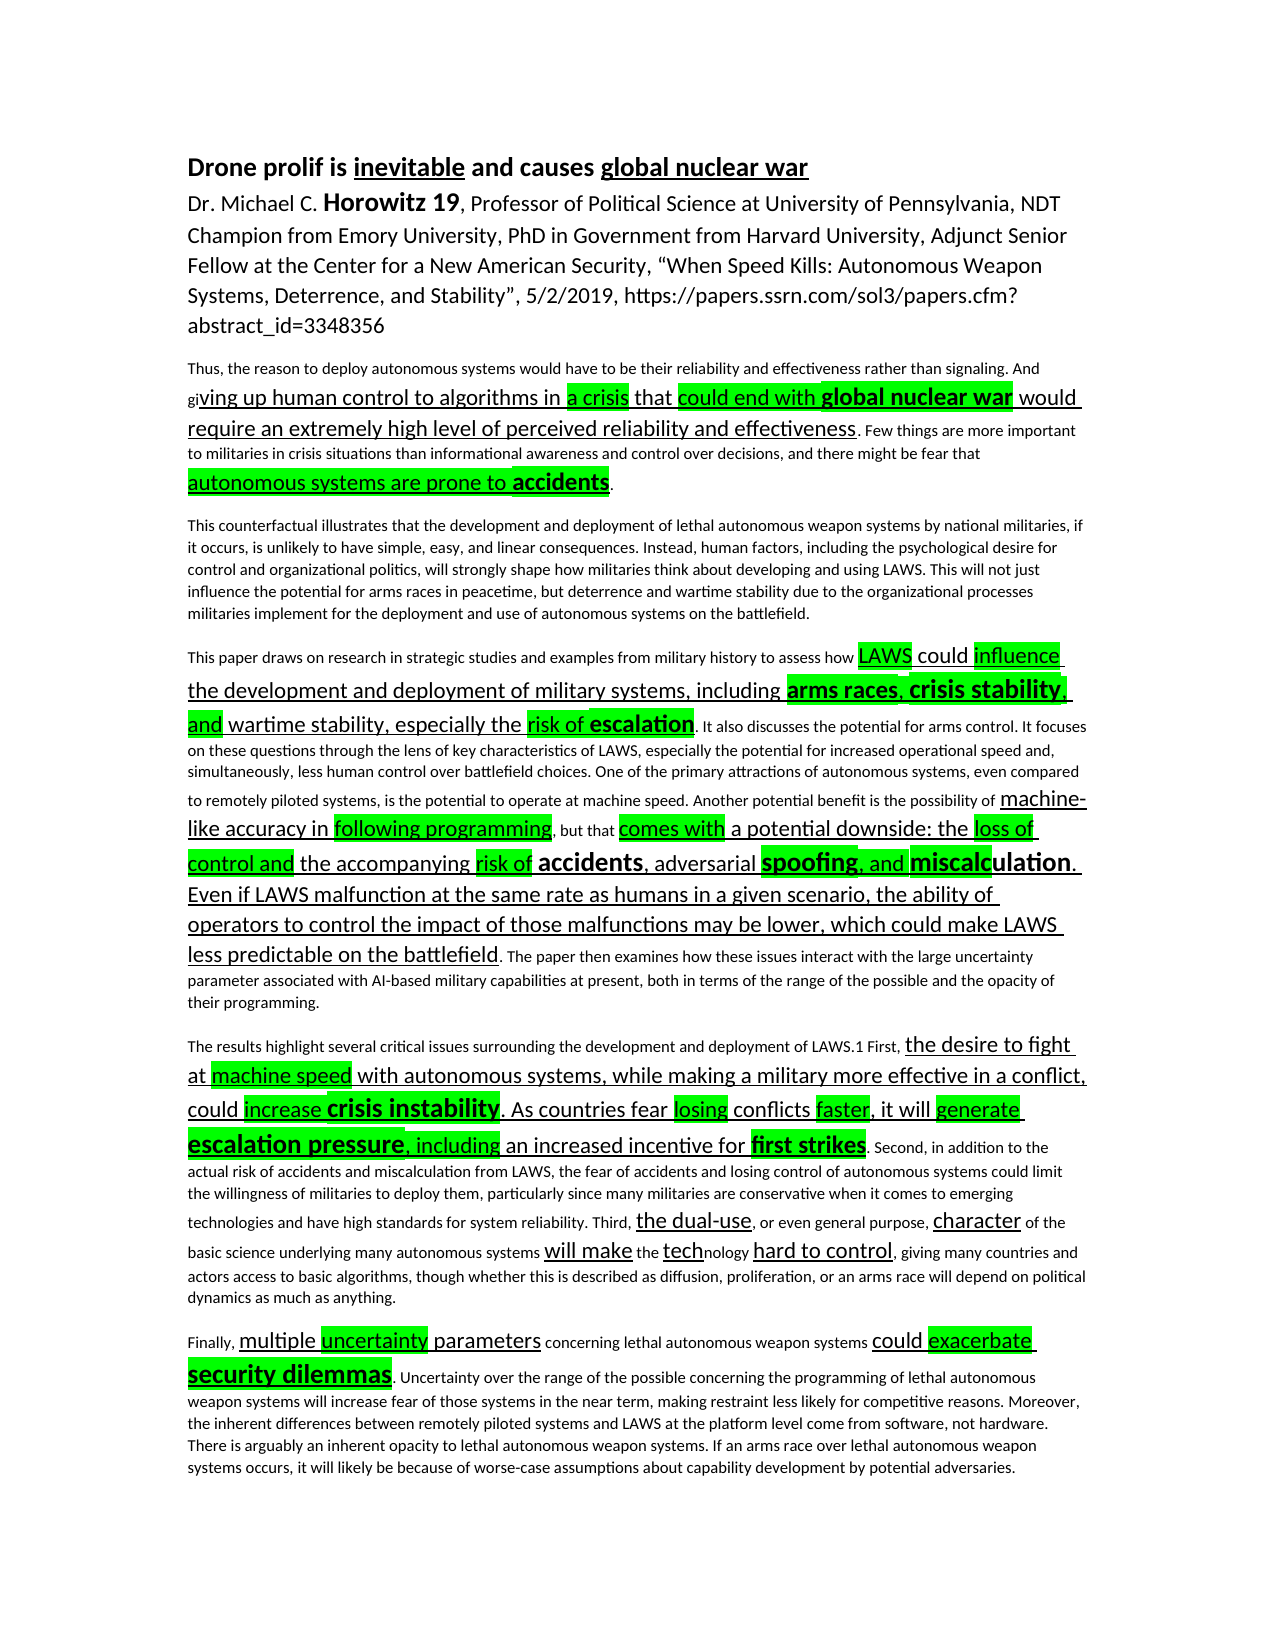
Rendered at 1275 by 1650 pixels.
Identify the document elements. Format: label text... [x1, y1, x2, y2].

text This counterfactual illustrates that the development and deployment of lethal autonomous weapon systems by national militaries, if it occurs, is unlikely to have simple, easy, and linear consequences. Instead, human factors, including the psychological desire for control and organizational politics, will strongly shape how militaries think about developing and using LAWS. This will not just influence the potential for arms races in peacetime, but deterrence and wartime stability due to the organizational processes militaries implement for the deployment and use of autonomous systems on the battlefield. [187, 516, 1087, 623]
text Dr. Michael C. Horowitz 19, Professor of Political Science at University of Pennsylvania, NDT Champion from Emory University, PhD in Government from Harvard University, Adjunct Senior Fellow at the Center for a New American Security, “When Speed Kills: Autonomous Weapon Systems, Deterrence, and Stability”, 5/2/2019, https://papers.ssrn.com/sol3/papers.cfm?abstract_id=3348356 [187, 186, 1087, 339]
text Finally, multiple uncertainty parameters concerning lethal autonomous weapon systems could exacerbate security dilemmas. Uncertainty over the range of the possible concerning the programming of lethal autonomous weapon systems will increase fear of those systems in the near term, making restraint less likely for competitive reasons. Moreover, the inherent differences between remotely piloted systems and LAWS at the platform level come from software, not hardware. There is arguably an inherent opacity to lethal autonomous weapon systems. If an arms race over lethal autonomous weapon systems occurs, it will likely be because of worse-case assumptions about capability development by potential adversaries. [187, 1326, 1087, 1477]
text This paper draws on research in strategic studies and examples from military history to assess how LAWS could influence the development and deployment of military systems, including arms races, crisis stability, and wartime stability, especially the risk of escalation. It also discusses the potential for arms control. It focuses on these questions through the lens of key characteristics of LAWS, especially the potential for increased operational speed and, simultaneously, less human control over battlefield choices. One of the primary attractions of autonomous systems, even compared to remotely piloted systems, is the potential to operate at machine speed. Another potential benefit is the possibility of machine-like accuracy in following programming, but that comes with a potential downside: the loss of control and the accompanying risk of accidents, adversarial spoofing, and miscalculation. Even if LAWS malfunction at the same rate as humans in a given scenario, the ability of operators to control the impact of those malfunctions may be lower, which could make LAWS less predictable on the battlefield. The paper then examines how these issues interact with the large uncertainty parameter associated with AI-based military capabilities at present, both in terms of the range of the possible and the opacity of their programming. [187, 642, 1087, 1012]
text Thus, the reason to deploy autonomous systems would have to be their reliability and effectiveness rather than signaling. And giving up human control to algorithms in a crisis that could end with global nuclear war would require an extremely high level of perceived reliability and effectiveness. Few things are more important to militaries in crisis situations than informational awareness and control over decisions, and there might be fear that autonomous systems are prone to accidents. [187, 358, 1087, 497]
text The results highlight several critical issues surrounding the development and deployment of LAWS.1 First, the desire to fight at machine speed with autonomous systems, while making a military more effective in a conflict, could increase crisis instability. As countries fear losing conflicts faster, it will generate escalation pressure, including an increased incentive for first strikes. Second, in addition to the actual risk of accidents and miscalculation from LAWS, the fear of accidents and losing control of autonomous systems could limit the willingness of militaries to deploy them, particularly since many militaries are conservative when it comes to emerging technologies and have high standards for system reliability. Third, the dual-use, or even general purpose, character of the basic science underlying many autonomous systems will make the technology hard to control, giving many countries and actors access to basic algorithms, though whether this is described as diffusion, proliferation, or an arms race will depend on political dynamics as much as anything. [187, 1086, 1087, 1308]
subtitle Drone prolif is inevitable and causes global nuclear war [187, 150, 1087, 183]
